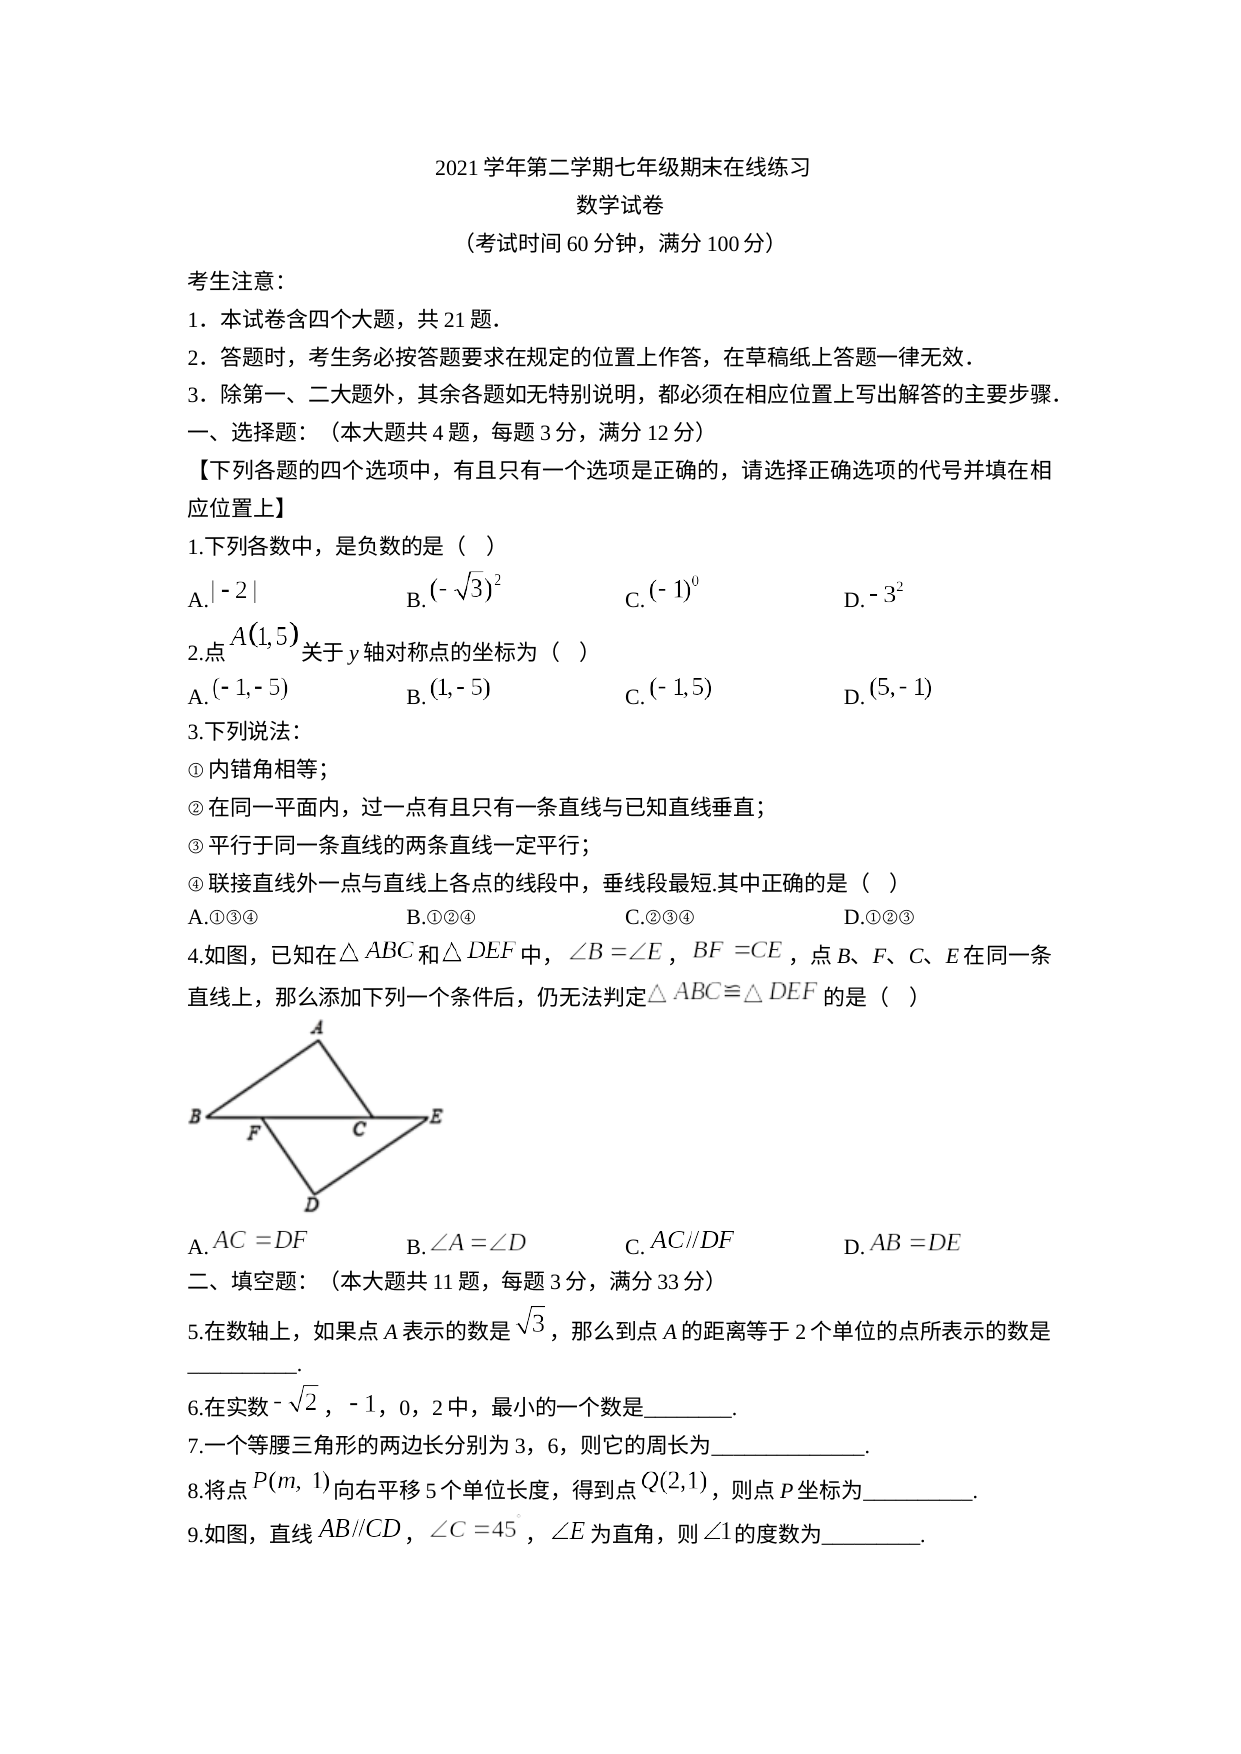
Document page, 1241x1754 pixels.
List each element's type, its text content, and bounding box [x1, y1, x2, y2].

picture [187, 1018, 450, 1220]
text A. B. C. D. [187, 672, 1053, 709]
text 数学试卷 [187, 188, 1053, 219]
text A.①③④ B.①②④ C.②③④ D.①②③ [187, 904, 1053, 929]
text ①内错角相等； [187, 752, 1053, 784]
text 1．本试卷含四个大题，共21题． [187, 302, 1053, 333]
text 6.在实数，，0，2中，最小的一个数是________. [187, 1381, 1053, 1422]
text 3．除第一、二大题外，其余各题如无特别说明，都必须在相应位置上写出解答的主要步骤． [187, 377, 1053, 409]
text 2021学年第二学期七年级期末在线练习 [187, 150, 1053, 182]
text 5.在数轴上，如果点A表示的数是，那么到点A的距离等于2个单位的点所表示的数是__________. [187, 1302, 1053, 1376]
text A. B. C. D. [187, 1224, 1053, 1259]
text 一、选择题：（本大题共4题，每题3分，满分12分） [187, 415, 1053, 447]
text ③平行于同一条直线的两条直线一定平行； [187, 828, 1053, 860]
text 【下列各题的四个选项中，有且只有一个选项是正确的，请选择正确选项的代号并填在相应位置上】 [187, 453, 1053, 523]
text ④联接直线外一点与直线上各点的线段中，垂线段最短.其中正确的是（ ） [187, 866, 1053, 898]
text 1.下列各数中，是负数的是（ ） [187, 529, 1053, 561]
text 2.点关于y轴对称点的坐标为（ ） [187, 617, 1053, 666]
text 7.一个等腰三角形的两边长分别为3，6，则它的周长为______________. [187, 1428, 1053, 1460]
text 3.下列说法： [187, 714, 1053, 746]
text A. B. C. D. [187, 567, 1053, 612]
text （考试时间60分钟，满分100分） [187, 226, 1053, 257]
text 二、填空题：（本大题共11题，每题3分，满分33分） [187, 1264, 1053, 1296]
text 考生注意： [187, 264, 1053, 295]
text 2．答题时，考生务必按答题要求在规定的位置上作答，在草稿纸上答题一律无效． [187, 339, 1053, 371]
text 9.如图，直线，，为直角，则的度数为_________. [187, 1511, 1053, 1549]
text 4.如图，已知在和中，，，点B、F、C、E在同一条直线上，那么添加下列一个条件后，仍无法判定的是（ ） [187, 934, 1053, 1012]
text ②在同一平面内，过一点有且只有一条直线与已知直线垂直； [187, 790, 1053, 822]
text 8.将点向右平移5个单位长度，得到点，则点P坐标为__________. [187, 1466, 1053, 1504]
